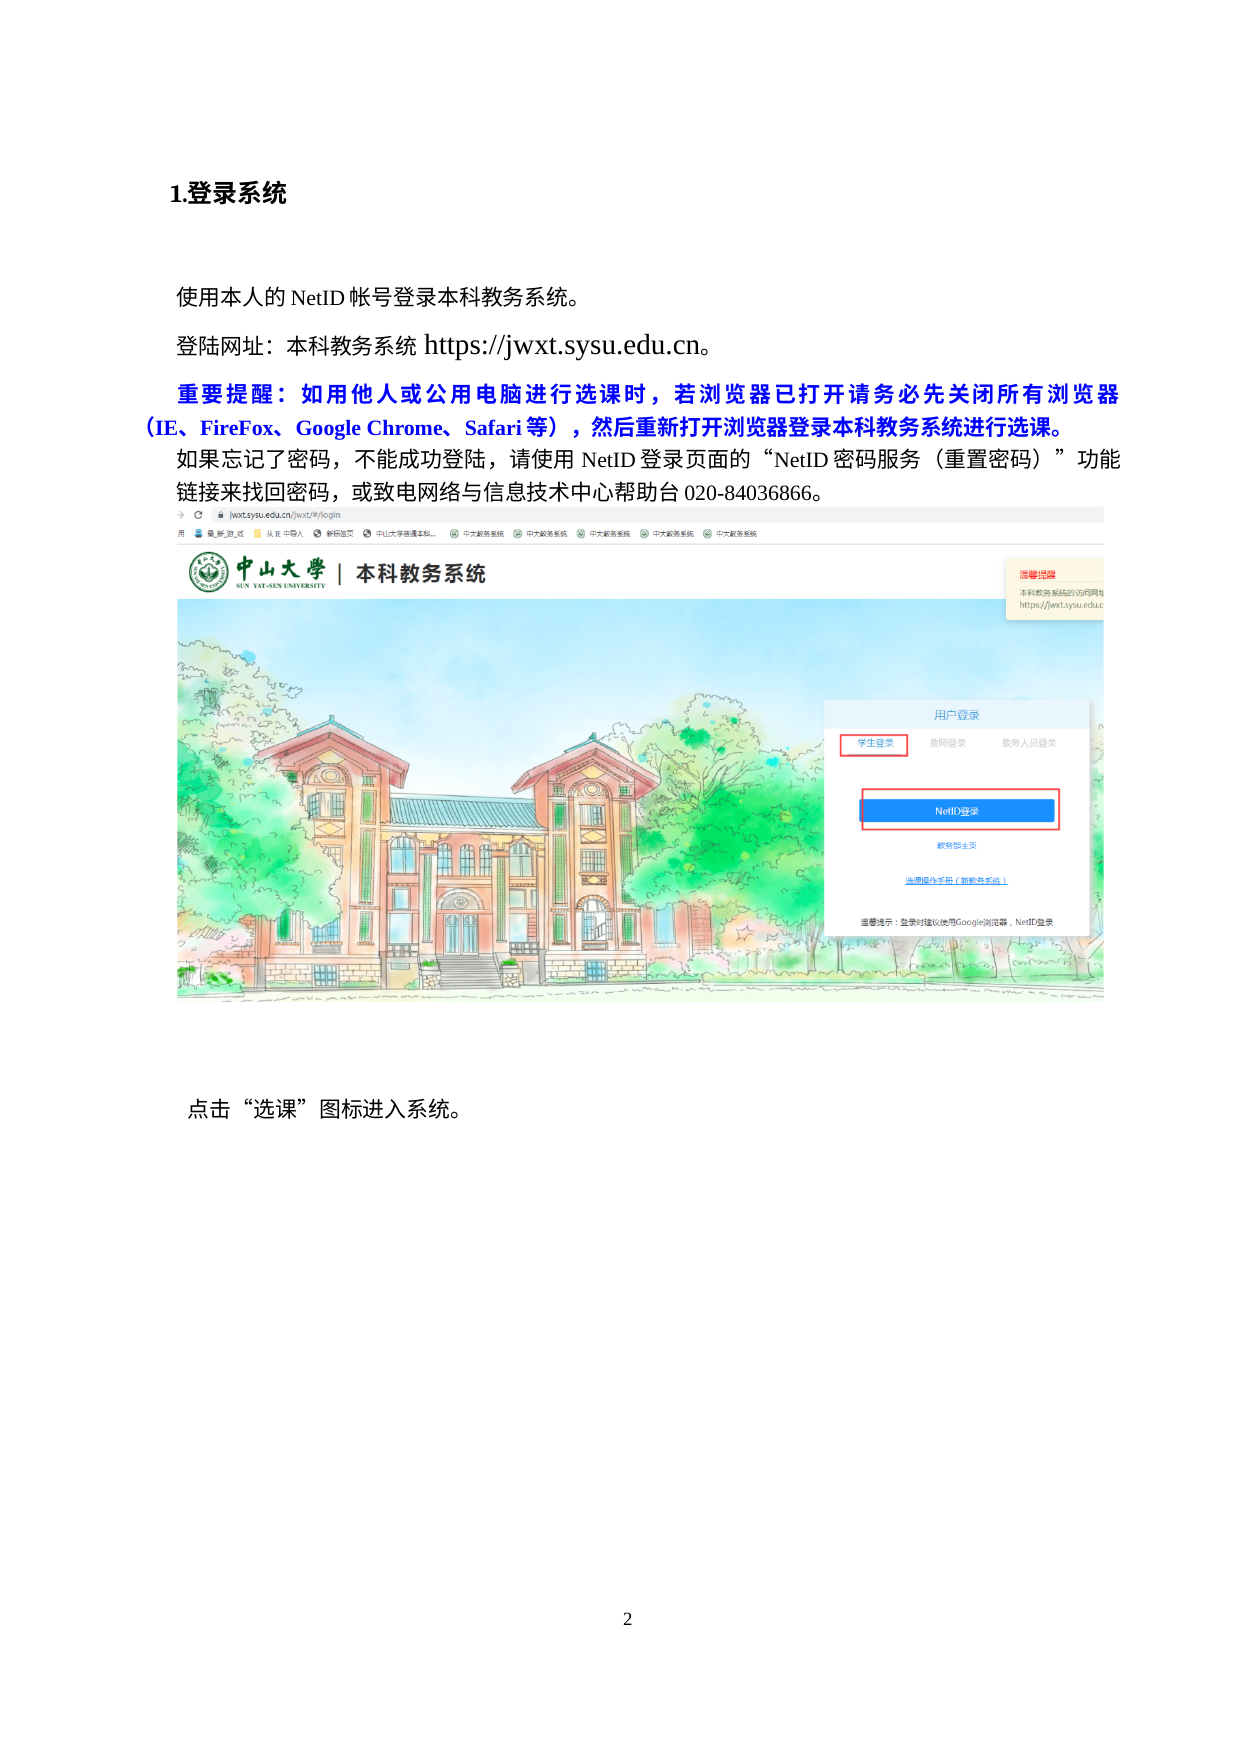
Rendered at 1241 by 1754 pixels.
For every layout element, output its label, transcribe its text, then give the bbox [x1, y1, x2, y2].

text 如果忘记了密码，不能成功登陆，请使用NetID登录页面的“NetID密码服务（重置密码）”功能链接来找回密码，或致电网络与信息技术中心帮助台020-84036866。 [177, 442, 1122, 507]
subtitle 1.登录系统 [133, 159, 1122, 224]
text 登陆网址：本科教务系统 https://jwxt.sysu.edu.cn。 [133, 312, 1122, 377]
text 使用本人的NetID帐号登录本科教务系统。 [133, 279, 1122, 312]
text 重要提醒：如用他人或公用电脑进行选课时，若浏览器已打开请务必先关闭所有浏览器（IE、FireFox、Google Chrome、Safari等），然后重新打开浏览器登录本科教务系统进行选课。 [133, 377, 1122, 442]
picture [177, 506, 1104, 1002]
text 点击“选课”图标进入系统。 [133, 1092, 1122, 1124]
